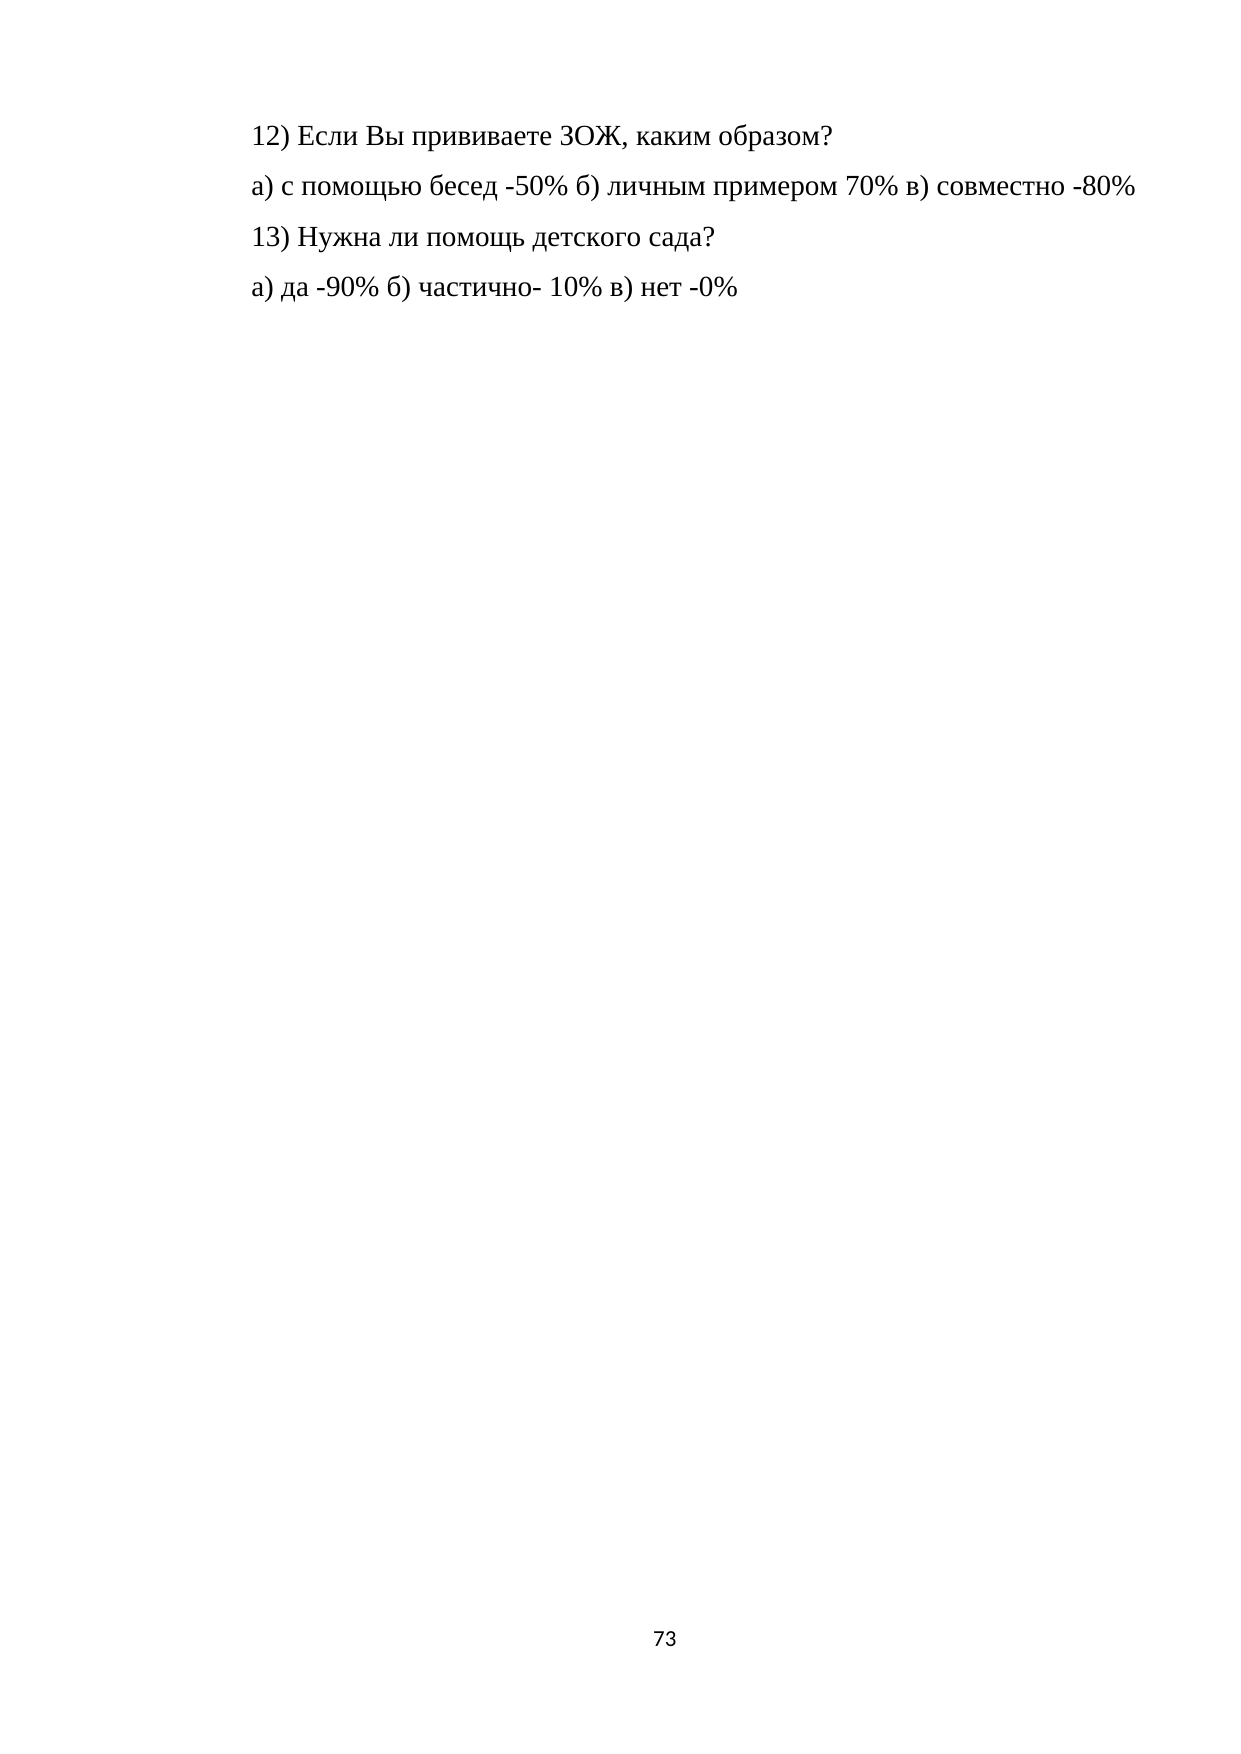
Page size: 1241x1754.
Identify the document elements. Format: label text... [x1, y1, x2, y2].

text а) да -90% б) частично- 10% в) нет -0% [177, 269, 1152, 303]
text а) с помощью бесед -50% б) личным примером 70% в) совместно -80% [177, 168, 1152, 202]
text 12) Если Вы прививаете ЗОЖ, каким образом? [177, 118, 1152, 152]
text 13) Нужна ли помощь детского сада? [177, 219, 1152, 252]
